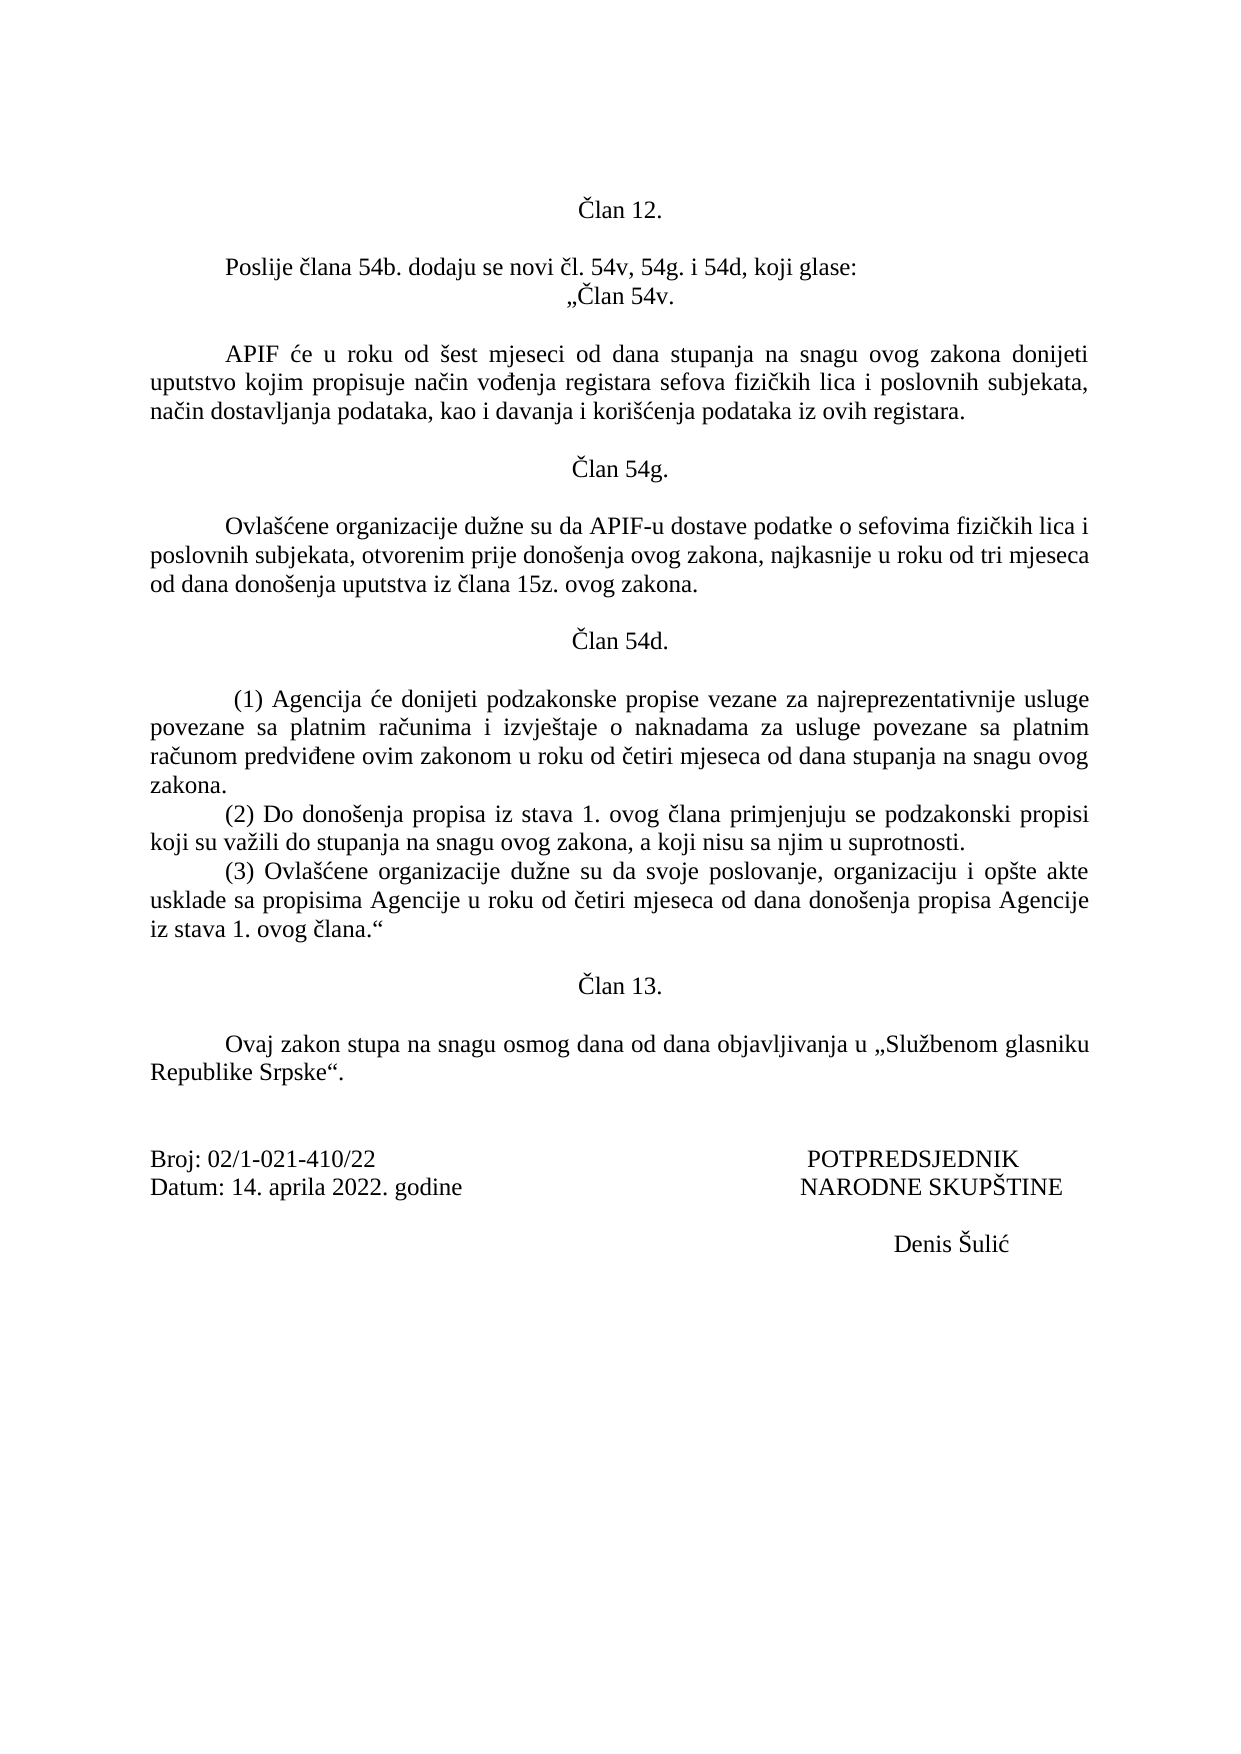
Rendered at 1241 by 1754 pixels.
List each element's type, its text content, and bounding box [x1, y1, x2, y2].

text Član 54g. [150, 454, 1090, 482]
text Ovaj zakon stupa na snagu osmog dana od dana objavljivanja u „Službenom glasniku Republike Srpske“. [150, 1029, 1090, 1086]
text Datum: 14. aprila 2022. godine NARODNE SKUPŠTINE [150, 1172, 1090, 1201]
text Ovlašćene organizacije dužne su da APIF-u dostave podatke o sefovima fizičkih lica i poslovnih subjekata, otvorenim prije donošenja ovog zakona, najkasnije u roku od tri mjeseca od dana donošenja uputstva iz člana 15z. ovog zakona. [150, 511, 1090, 597]
text Poslije člana 54b. dodaju se novi čl. 54v, 54g. i 54d, koji glase: [150, 252, 1090, 281]
text (3) Ovlašćene organizacije dužne su da svoje poslovanje, organizaciju i opšte akte usklade sa propisima Agencije u roku od četiri mjeseca od dana donošenja propisa Agencije iz stava 1. ovog člana.“ [150, 856, 1090, 942]
text (2) Do donošenja propisa iz stava 1. ovog člana primjenjuju se podzakonski propisi koji su važili do stupanja na snagu ovog zakona, a koji nisu sa njim u suprotnosti. [150, 799, 1090, 856]
text Član 54d. [150, 626, 1090, 655]
text Član 12. [150, 195, 1090, 224]
text (1) Agencija će donijeti podzakonske propise vezane za najreprezentativnije usluge povezane sa platnim računima i izvještaje o naknadama za usluge povezane sa platnim računom predviđene ovim zakonom u roku od četiri mjeseca od dana stupanja na snagu ovog zakona. [150, 684, 1090, 799]
text Denis Šulić [150, 1229, 1090, 1258]
text Broj: 02/1-021-410/22 POTPREDSJEDNIK [150, 1144, 1090, 1172]
text Član 13. [150, 971, 1090, 1000]
text „Član 54v. [150, 281, 1090, 310]
text APIF će u roku od šest mjeseci od dana stupanja na snagu ovog zakona donijeti uputstvo kojim propisuje način vođenja registara sefova fizičkih lica i poslovnih subjekata, način dostavljanja podataka, kao i davanja i korišćenja podataka iz ovih registara. [150, 339, 1090, 425]
